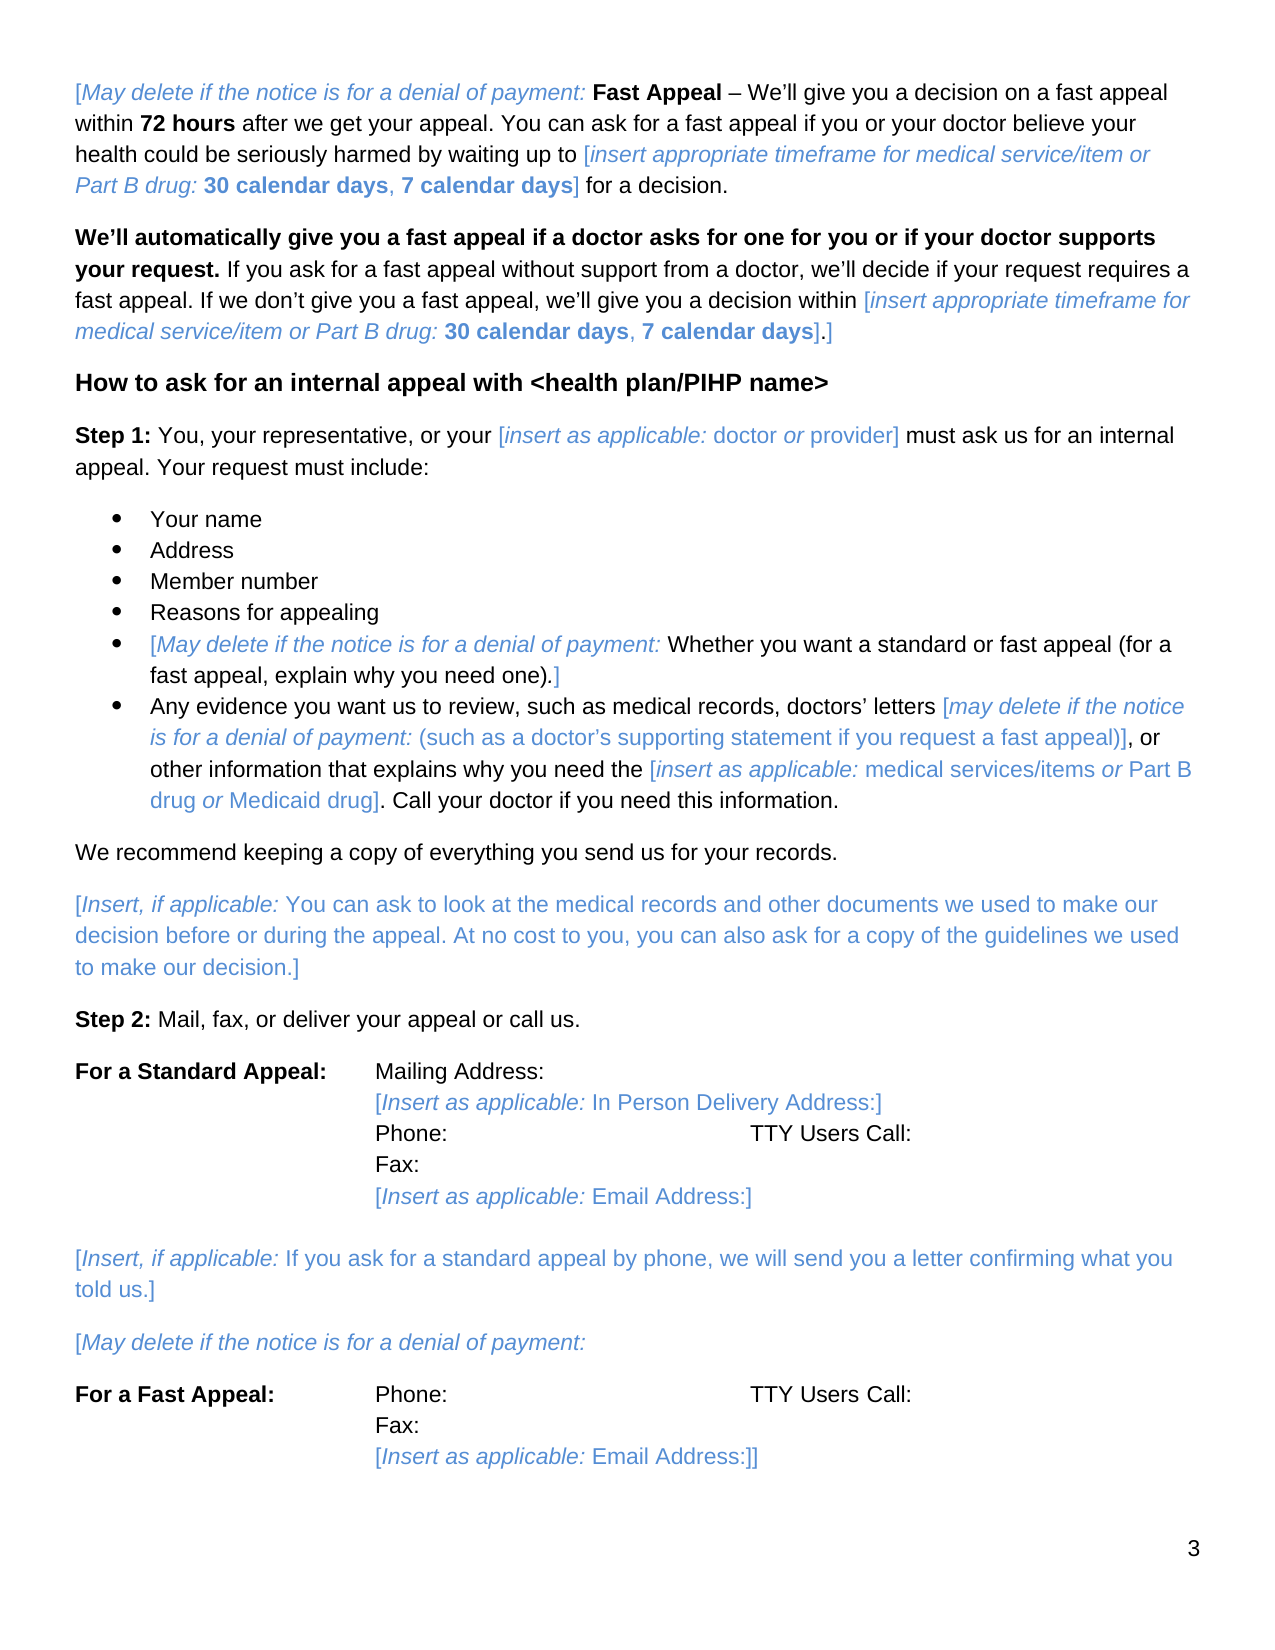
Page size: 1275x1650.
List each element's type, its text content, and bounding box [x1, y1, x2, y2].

text Step 2: Mail, fax, or deliver your appeal or call us. [75, 1002, 1200, 1033]
text For a Fast Appeal: Phone: TTY Users Call: [75, 1377, 1200, 1408]
text We’ll automatically give you a fast appeal if a doctor asks for one for you or if your doctor supports your request. If you ask for a fast appeal without support from a doctor, we’ll decide if your request requires a fast appeal. If we don’t give you a fast appeal, we’ll give you a decision within [insert appropriate timeframe for medical service/item or Part B drug: 30 calendar days, 7 calendar days].] [75, 221, 1200, 346]
text [Insert, if applicable: If you ask for a standard appeal by phone, we will send you a letter confirming what you told us.] [75, 1242, 1200, 1304]
text Address [112, 533, 1200, 564]
text [May delete if the notice is for a denial of payment: Fast Appeal – We’ll give you a decision on a fast appeal within 72 hours after we get your appeal. You can ask for a fast appeal if you or your doctor believe your health could be seriously harmed by waiting up to [insert appropriate timeframe for medical service/item or Part B drug: 30 calendar days, 7 calendar days] for a decision. [75, 75, 1200, 200]
text Any evidence you want us to review, such as medical records, doctors’ letters [may delete if the notice is for a denial of payment: (such as a doctor’s supporting statement if you request a fast appeal)], or other information that explains why you need the [insert as applicable: medical services/items or Part B drug or Medicaid drug]. Call your doctor if you need this information. [112, 689, 1200, 814]
text Phone: TTY Users Call: [300, 1117, 1200, 1148]
text [May delete if the notice is for a denial of payment: Whether you want a standard or fast appeal (for a fast appeal, explain why you need one).] [112, 627, 1200, 689]
text Member number [112, 564, 1200, 596]
text [Insert as applicable: Email Address:]] [75, 1439, 1200, 1471]
text Fax: [75, 1408, 1200, 1439]
text Fax: [300, 1148, 1200, 1179]
text Step 1: You, your representative, or your [insert as applicable: doctor or provider] must ask us for an internal appeal. Your request must include: [75, 419, 1200, 481]
text [Insert as applicable: In Person Delivery Address:] [75, 1085, 1200, 1117]
text How to ask for an internal appeal with <health plan/PIHP name> [75, 367, 1200, 398]
text [Insert, if applicable: You can ask to look at the medical records and other documents we used to make our decision before or during the appeal. At no cost to you, you can also ask for a copy of the guidelines we used to make our decision.] [75, 887, 1200, 981]
text For a Standard Appeal: Mailing Address: [75, 1054, 1200, 1085]
text We recommend keeping a copy of everything you send us for your records. [75, 835, 1200, 867]
text Your name [112, 502, 1200, 533]
text [May delete if the notice is for a denial of payment: [75, 1325, 1185, 1356]
text [Insert as applicable: Email Address:] [300, 1179, 1200, 1210]
text Reasons for appealing [112, 596, 1200, 627]
